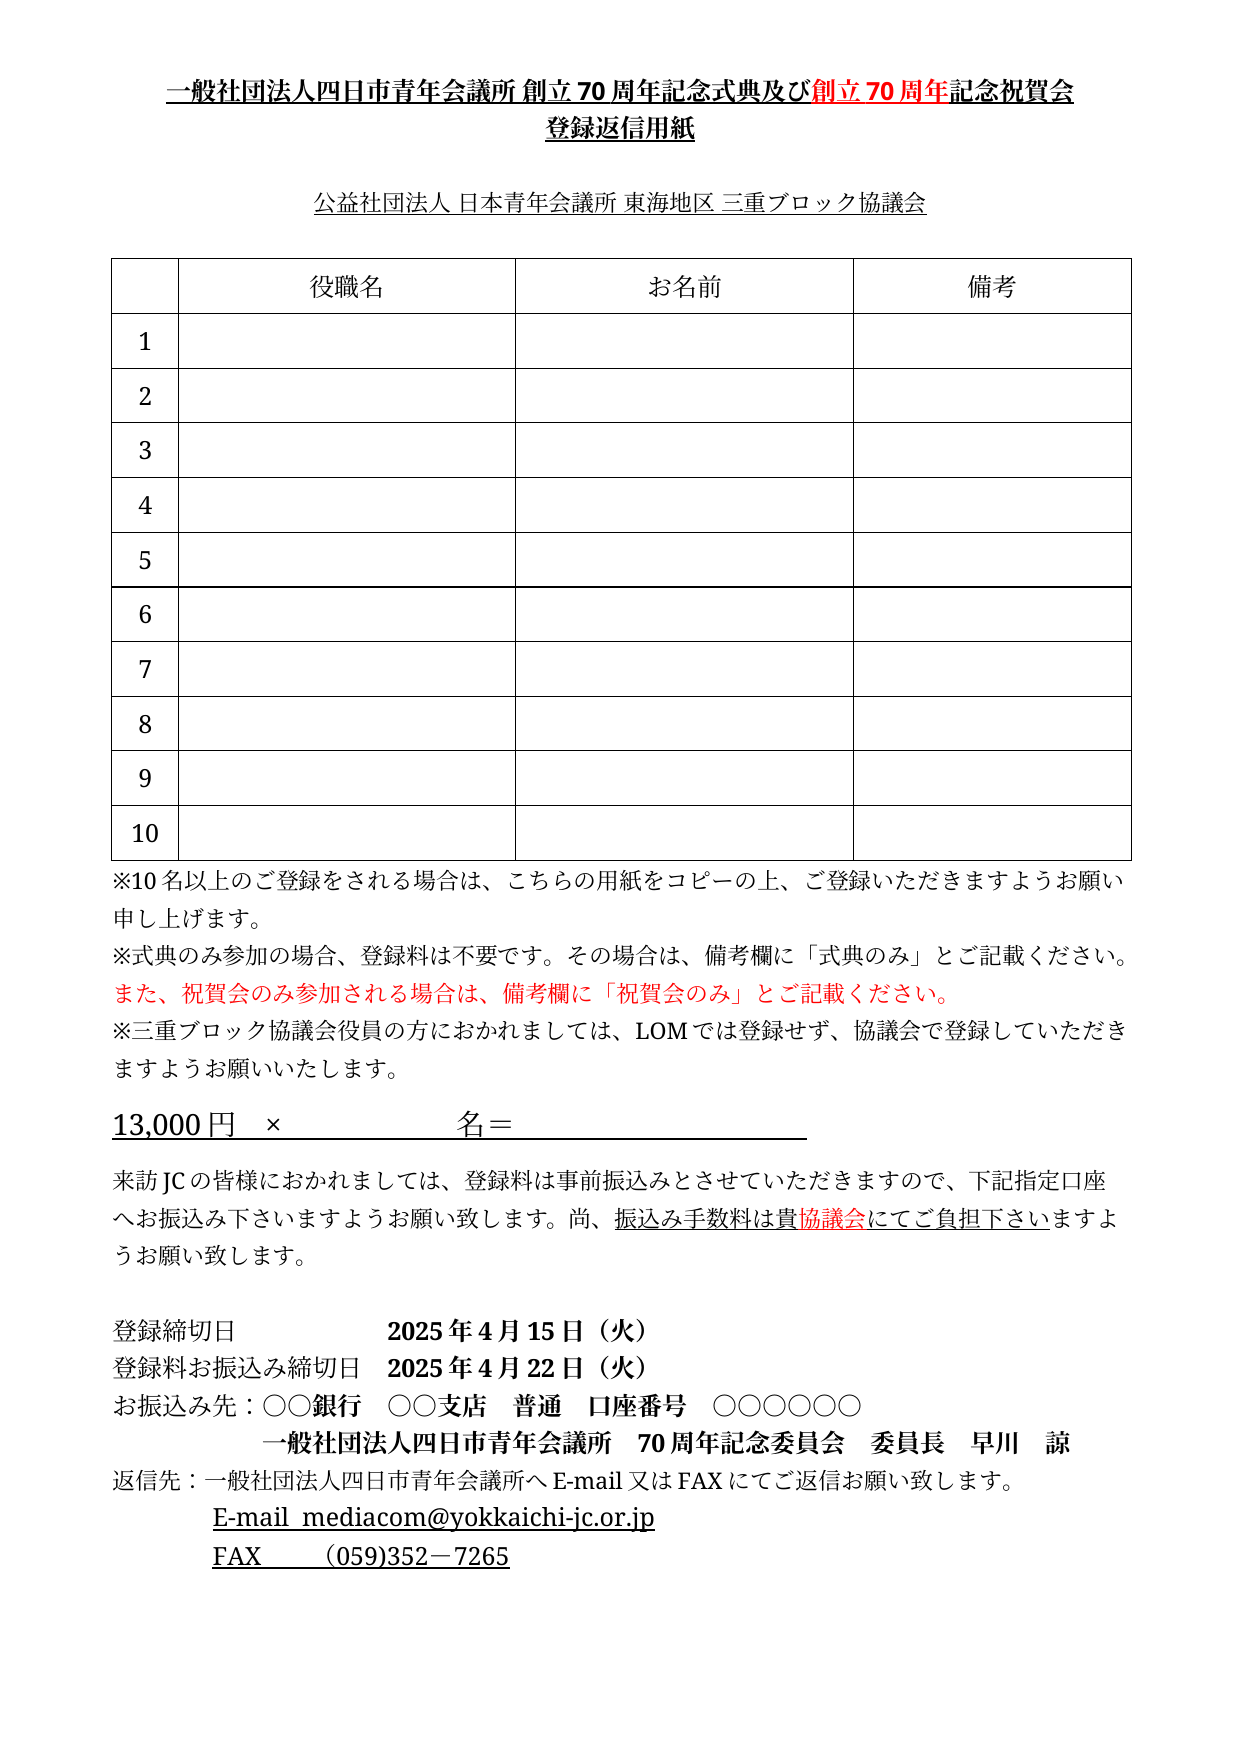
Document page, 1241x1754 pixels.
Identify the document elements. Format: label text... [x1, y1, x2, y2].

text お振込み先：○○銀行 ○○支店 普通 口座番号 ○○○○○○ [112, 1386, 1128, 1423]
text 一般社団法人四日市青年会議所 創立70周年記念式典及び創立70周年記念祝賀会 [112, 71, 1128, 108]
table_cell [516, 314, 853, 368]
table_cell [854, 314, 1131, 368]
table_cell [854, 642, 1131, 696]
text 返信先：一般社団法人四日市青年会議所へE-mail又はFAXにてご返信お願い致します。 [112, 1461, 1128, 1498]
table_cell [516, 806, 853, 860]
table_cell 10 [112, 806, 178, 860]
text ※式典のみ参加の場合、登録料は不要です。その場合は、備考欄に「式典のみ」とご記載ください。また、祝賀会のみ参加される場合は、備考欄に「祝賀会のみ」とご記載ください。 [112, 936, 1128, 1011]
table_cell 5 [112, 533, 178, 586]
table_header 役職名 [179, 259, 515, 313]
table_header 備考 [854, 259, 1131, 313]
table_cell [516, 588, 853, 641]
table_cell [516, 369, 853, 422]
table_cell [179, 533, 515, 586]
table_cell [179, 588, 515, 641]
table_cell 6 [112, 588, 178, 641]
text 公益社団法人 日本青年会議所 東海地区 三重ブロック協議会 [112, 183, 1128, 221]
table_cell [854, 533, 1131, 586]
table_cell [179, 806, 515, 860]
table_cell [854, 588, 1131, 641]
table_cell [854, 751, 1131, 805]
table_cell [179, 478, 515, 532]
text 一般社団法人四日市青年会議所 70周年記念委員会 委員長 早川 諒 [112, 1423, 1128, 1461]
table_cell [516, 751, 853, 805]
table_cell [854, 697, 1131, 750]
table_cell 7 [112, 642, 178, 696]
text 来訪JCの皆様におかれましては、登録料は事前振込みとさせていただきますので、下記指定口座へお振込み下さいますようお願い致します。尚、振込み手数料は貴協議会にてご負担下さいますようお願い致します。 [112, 1161, 1128, 1273]
table_cell 4 [112, 478, 178, 532]
table_header お名前 [516, 259, 853, 313]
table_cell 9 [112, 751, 178, 805]
table_cell 3 [112, 423, 178, 477]
table_cell [516, 697, 853, 750]
table_cell [854, 806, 1131, 860]
table_cell [854, 369, 1131, 422]
table_cell [516, 533, 853, 586]
table_cell [179, 697, 515, 750]
table_cell [179, 423, 515, 477]
text ※10名以上のご登録をされる場合は、こちらの用紙をコピーの上、ご登録いただきますようお願い申し上げます。 [112, 861, 1128, 936]
table_cell 8 [112, 697, 178, 750]
table_header [112, 259, 178, 313]
table_cell [854, 423, 1131, 477]
table_cell [179, 314, 515, 368]
table_cell [179, 369, 515, 422]
text 登録料お振込み締切日 2025年4月22日（火） [112, 1348, 1128, 1386]
table_cell 2 [112, 369, 178, 422]
table_cell [516, 642, 853, 696]
text E-mail mediacom@yokkaichi-jc.or.jp [112, 1498, 1128, 1536]
table_cell [516, 423, 853, 477]
table_cell [179, 751, 515, 805]
text 13,000円 × 名＝ [112, 1086, 1128, 1161]
table_cell 1 [112, 314, 178, 368]
text ※三重ブロック協議会役員の方におかれましては、LOMでは登録せず、協議会で登録していただきますようお願いいたします。 [112, 1011, 1128, 1086]
table_cell [854, 478, 1131, 532]
text 登録締切日 2025年4月15日（火） [112, 1311, 1128, 1348]
table_cell [179, 642, 515, 696]
text FAX （059)352－7265 [112, 1536, 1128, 1573]
text 登録返信用紙 [112, 108, 1128, 146]
table_cell [516, 478, 853, 532]
